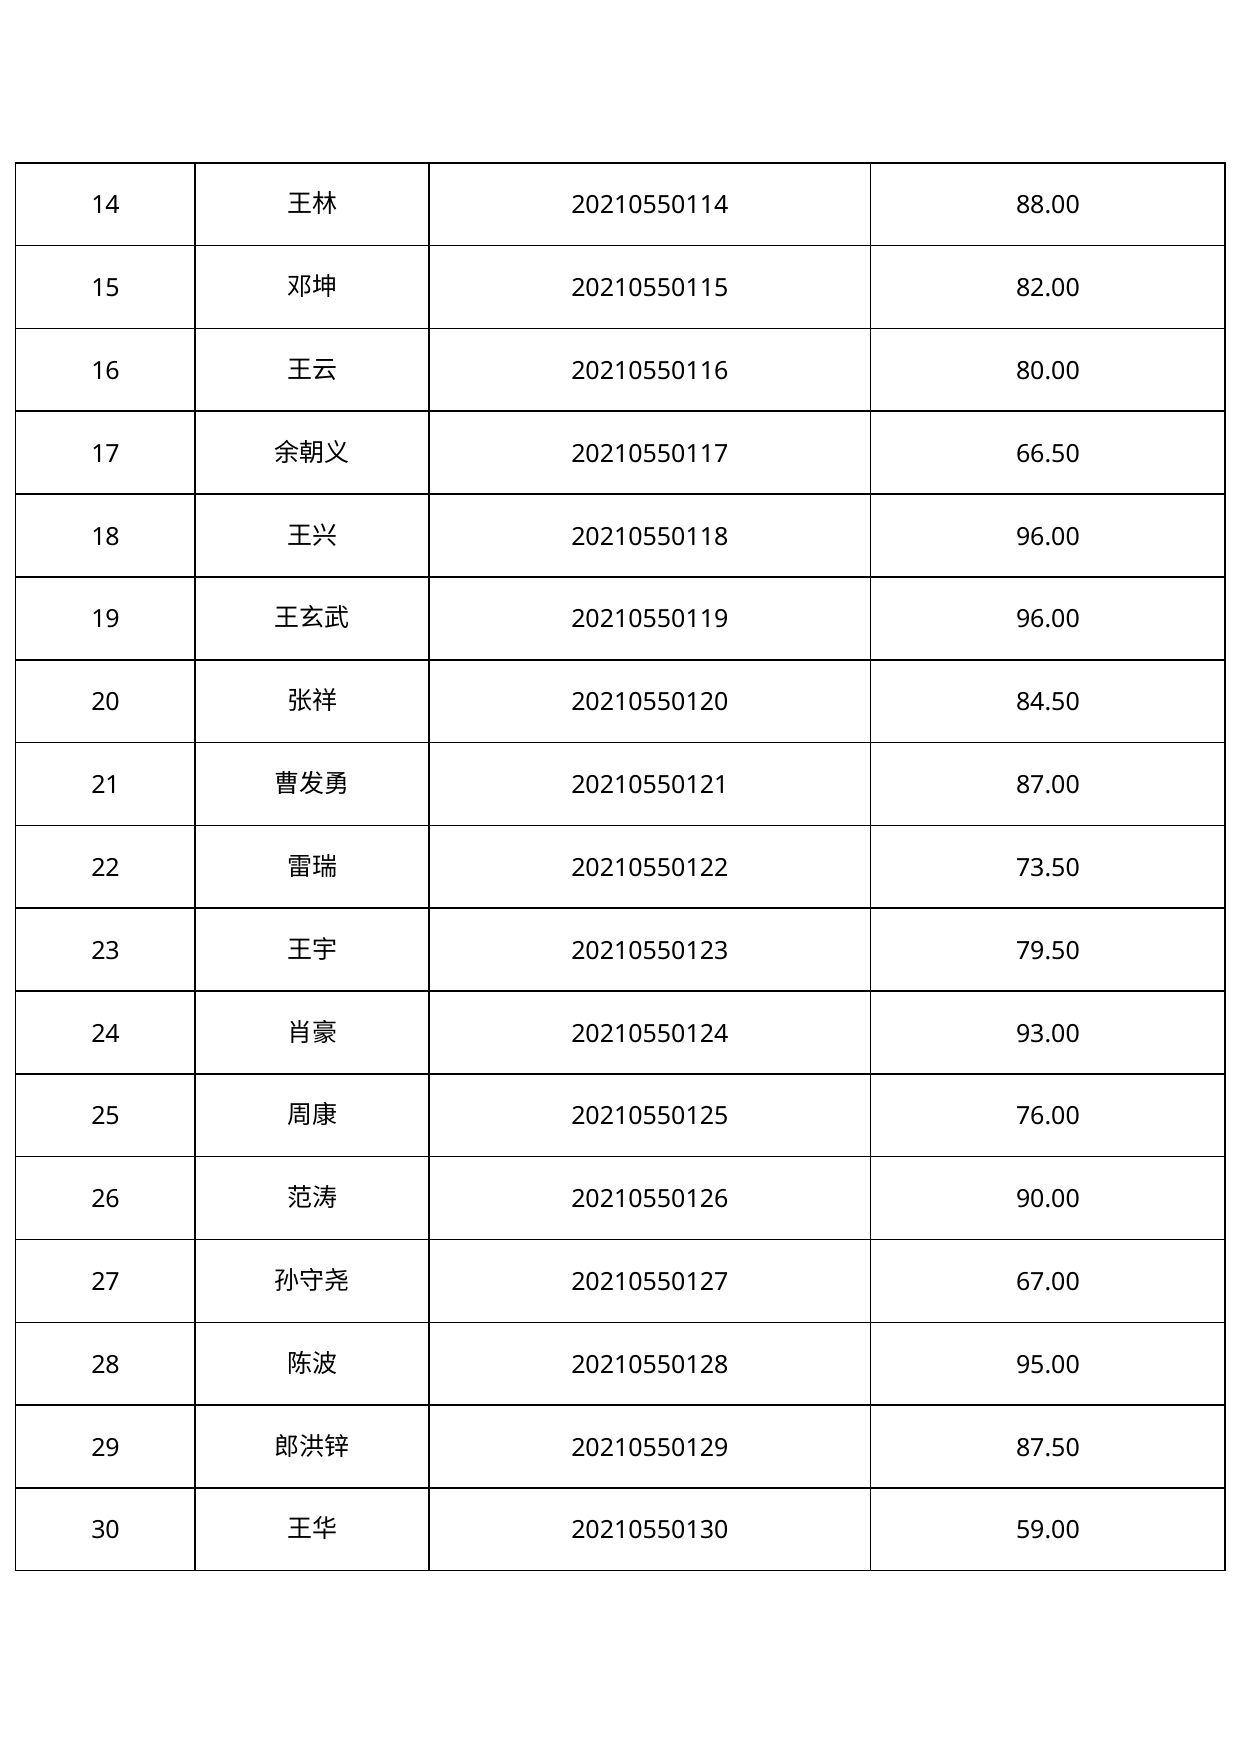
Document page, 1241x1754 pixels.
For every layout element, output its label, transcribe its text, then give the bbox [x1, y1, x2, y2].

table_cell 16 [16, 329, 194, 410]
table_cell 王宇 [196, 909, 428, 990]
table_cell 王兴 [196, 495, 428, 576]
table_cell 22 [16, 826, 194, 907]
table_cell 20210550115 [430, 246, 870, 328]
table_cell 20210550127 [430, 1240, 870, 1321]
table_cell 肖豪 [196, 992, 428, 1073]
table_cell 20210550117 [430, 412, 870, 493]
table_cell 邓坤 [196, 246, 428, 328]
table_cell 30 [16, 1489, 194, 1570]
table_cell 雷瑞 [196, 826, 428, 907]
table_cell 96.00 [871, 578, 1224, 659]
table_cell 19 [16, 578, 194, 659]
table_cell 87.50 [871, 1406, 1224, 1487]
table_cell 24 [16, 992, 194, 1073]
table_cell 17 [16, 412, 194, 493]
table_cell 20210550130 [430, 1489, 870, 1570]
table_cell 余朝义 [196, 412, 428, 493]
table_cell 20210550126 [430, 1157, 870, 1238]
table_cell 15 [16, 246, 194, 328]
table_cell 28 [16, 1323, 194, 1404]
table_cell 23 [16, 909, 194, 990]
table_cell 20210550119 [430, 578, 870, 659]
table_cell 25 [16, 1075, 194, 1156]
table_cell 88.00 [871, 164, 1224, 245]
table_cell 79.50 [871, 909, 1224, 990]
table_cell 20210550129 [430, 1406, 870, 1487]
table_cell 66.50 [871, 412, 1224, 493]
table_cell 93.00 [871, 992, 1224, 1073]
table_cell 29 [16, 1406, 194, 1487]
table_cell 王华 [196, 1489, 428, 1570]
table_cell 84.50 [871, 661, 1224, 742]
table_cell 21 [16, 743, 194, 824]
table_cell 90.00 [871, 1157, 1224, 1238]
table_cell 95.00 [871, 1323, 1224, 1404]
table_cell 张祥 [196, 661, 428, 742]
table_cell 76.00 [871, 1075, 1224, 1156]
table_cell 26 [16, 1157, 194, 1238]
table_cell 陈波 [196, 1323, 428, 1404]
table_cell 20210550124 [430, 992, 870, 1073]
table_cell 20210550114 [430, 164, 870, 245]
table_cell 20210550118 [430, 495, 870, 576]
table_cell 20 [16, 661, 194, 742]
table_cell 20210550123 [430, 909, 870, 990]
table_cell 67.00 [871, 1240, 1224, 1321]
table_cell 20210550121 [430, 743, 870, 824]
table_cell 82.00 [871, 246, 1224, 328]
table_cell 郎洪锌 [196, 1406, 428, 1487]
table_cell 20210550116 [430, 329, 870, 410]
table_cell 96.00 [871, 495, 1224, 576]
table_cell 曹发勇 [196, 743, 428, 824]
table_cell 80.00 [871, 329, 1224, 410]
table_cell 87.00 [871, 743, 1224, 824]
table_cell 王林 [196, 164, 428, 245]
table_cell 20210550128 [430, 1323, 870, 1404]
table_cell 王云 [196, 329, 428, 410]
table_cell 73.50 [871, 826, 1224, 907]
table_cell 18 [16, 495, 194, 576]
table_cell 周康 [196, 1075, 428, 1156]
table_cell 范涛 [196, 1157, 428, 1238]
table_cell 20210550125 [430, 1075, 870, 1156]
table_cell 20210550122 [430, 826, 870, 907]
table_cell 20210550120 [430, 661, 870, 742]
table_cell 14 [16, 164, 194, 245]
table_cell 孙守尧 [196, 1240, 428, 1321]
table_cell 59.00 [871, 1489, 1224, 1570]
table_cell 王玄武 [196, 578, 428, 659]
table_cell 27 [16, 1240, 194, 1321]
